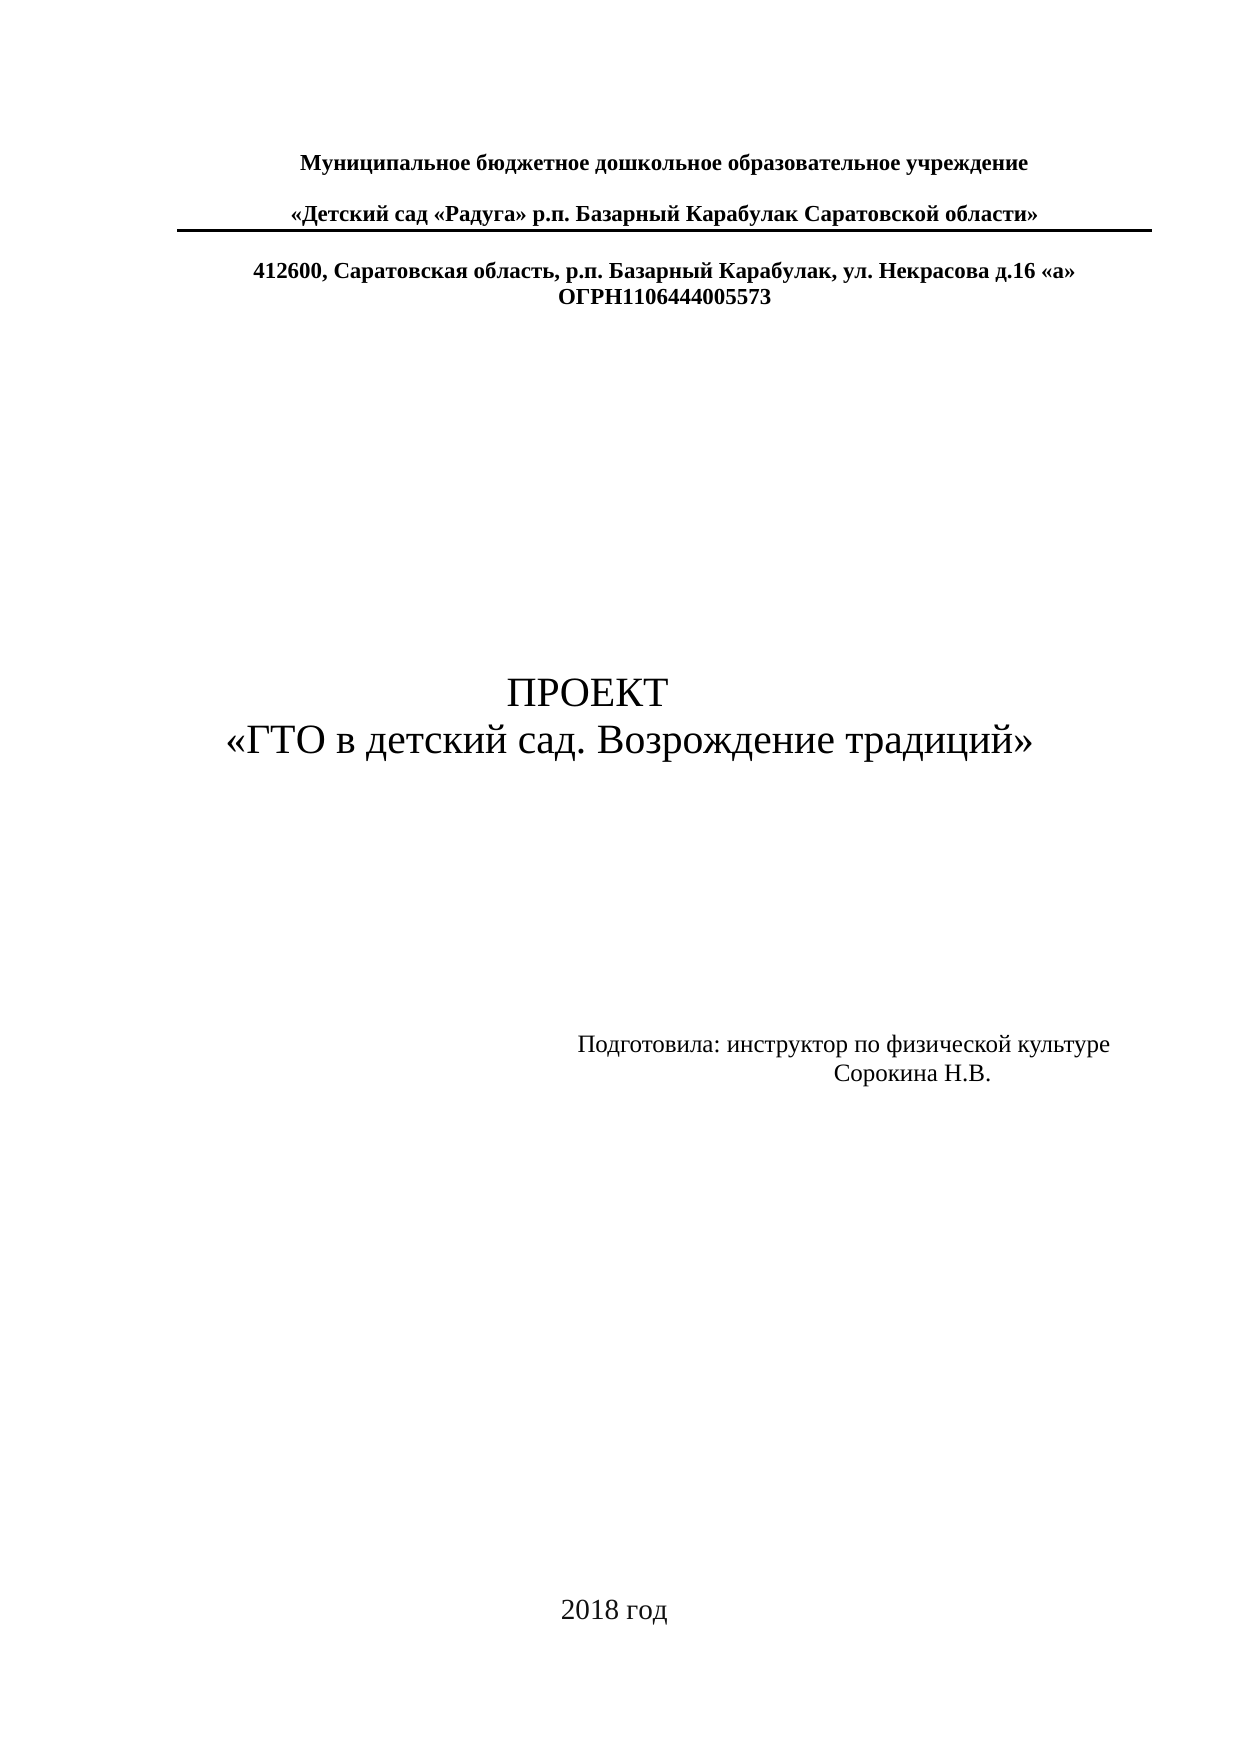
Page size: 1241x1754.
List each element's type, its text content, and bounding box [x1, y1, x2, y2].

text «Детский сад «Радуга» р.п. Базарный Карабулак Саратовской области» [177, 200, 1152, 229]
text Сорокина Н.В. [177, 1058, 1152, 1087]
text Подготовила: инструктор по физической культуре [177, 1029, 1152, 1058]
text «ГТО в детский сад. Возрождение традиций» [177, 715, 1152, 763]
text 2018 год [177, 1592, 1152, 1625]
text Муниципальное бюджетное дошкольное образовательное учреждение [177, 149, 1152, 176]
text ПРОЕКТ [177, 667, 1152, 715]
text 412600, Саратовская область, р.п. Базарный Карабулак, ул. Некрасова д.16 «а» [177, 257, 1152, 283]
text ОГРН1106444005573 [177, 283, 1152, 309]
